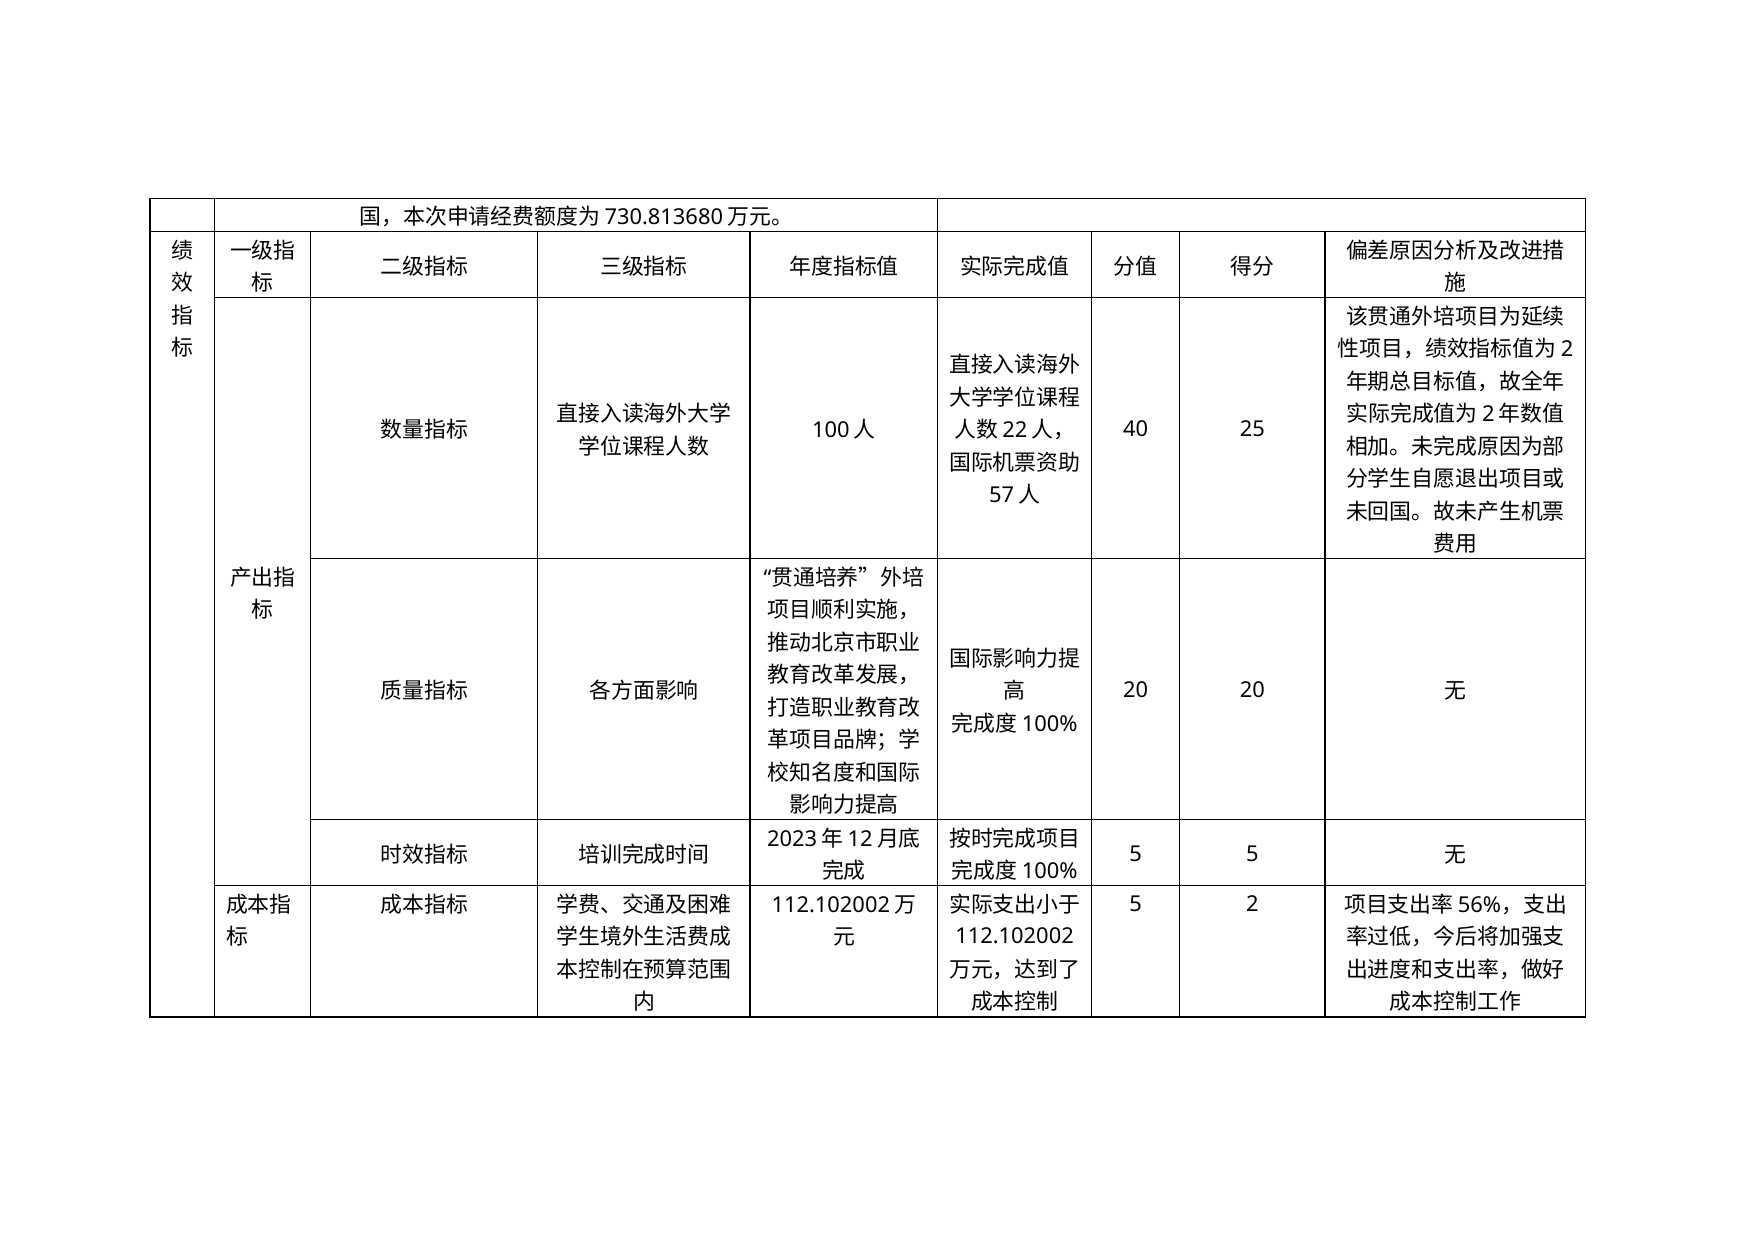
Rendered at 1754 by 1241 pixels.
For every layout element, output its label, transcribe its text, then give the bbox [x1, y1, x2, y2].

table_cell 产出指标 [215, 298, 310, 885]
table_cell 100人 [751, 298, 937, 558]
table_cell 三级指标 [538, 232, 749, 297]
table_cell 绩效指标 [151, 232, 214, 1016]
table_cell 25 [1180, 298, 1324, 558]
table_cell 20 [1092, 559, 1179, 819]
table_cell 实际支出小于112.102002万元，达到了成本控制 [938, 886, 1091, 1016]
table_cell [938, 199, 1585, 231]
table_cell 学费、交通及困难学生境外生活费成本控制在预算范围内 [538, 886, 749, 1016]
table_cell 二级指标 [311, 232, 537, 297]
table_cell 无 [1326, 820, 1585, 885]
table_cell 直接入读海外大学学位课程人数 [538, 298, 749, 558]
table_cell 数量指标 [311, 298, 537, 558]
table_cell 实际完成值 [938, 232, 1091, 297]
table_cell 112.102002万元 [751, 886, 937, 1016]
table_cell 成本指标 [311, 886, 537, 1016]
table_cell 2 [1180, 886, 1324, 1016]
table_cell 一级指标 [215, 232, 310, 297]
table_cell 该贯通外培项目为延续性项目，绩效指标值为2年期总目标值，故全年实际完成值为2年数值相加。未完成原因为部分学生自愿退出项目或未回国。故未产生机票费用 [1326, 298, 1585, 558]
table_cell 2023年12月底完成 [751, 820, 937, 885]
table_cell 无 [1326, 559, 1585, 819]
table_cell 时效指标 [311, 820, 537, 885]
table_cell 5 [1092, 886, 1179, 1016]
table_cell 得分 [1180, 232, 1324, 297]
table_cell 质量指标 [311, 559, 537, 819]
table_cell 5 [1180, 820, 1324, 885]
table_cell 各方面影响 [538, 559, 749, 819]
table_cell 直接入读海外大学学位课程人数22人，国际机票资助57人 [938, 298, 1091, 558]
table_cell 培训完成时间 [538, 820, 749, 885]
table_cell 分值 [1092, 232, 1179, 297]
table_cell 年度指标值 [751, 232, 937, 297]
table_cell 按时完成项目 完成度100% [938, 820, 1091, 885]
table_cell 40 [1092, 298, 1179, 558]
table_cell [215, 199, 937, 231]
table_cell 5 [1092, 820, 1179, 885]
table_cell 偏差原因分析及改进措施 [1326, 232, 1585, 297]
table_cell 成本指标 [215, 886, 310, 1016]
table_cell 项目支出率56%，支出率过低，今后将加强支出进度和支出率，做好成本控制工作 [1326, 886, 1585, 1016]
table_cell “贯通培养”外培项目顺利实施，推动北京市职业教育改革发展，打造职业教育改革项目品牌；学校知名度和国际影响力提高 [751, 559, 937, 819]
table_cell 20 [1180, 559, 1324, 819]
table_cell 国际影响力提高 完成度100% [938, 559, 1091, 819]
